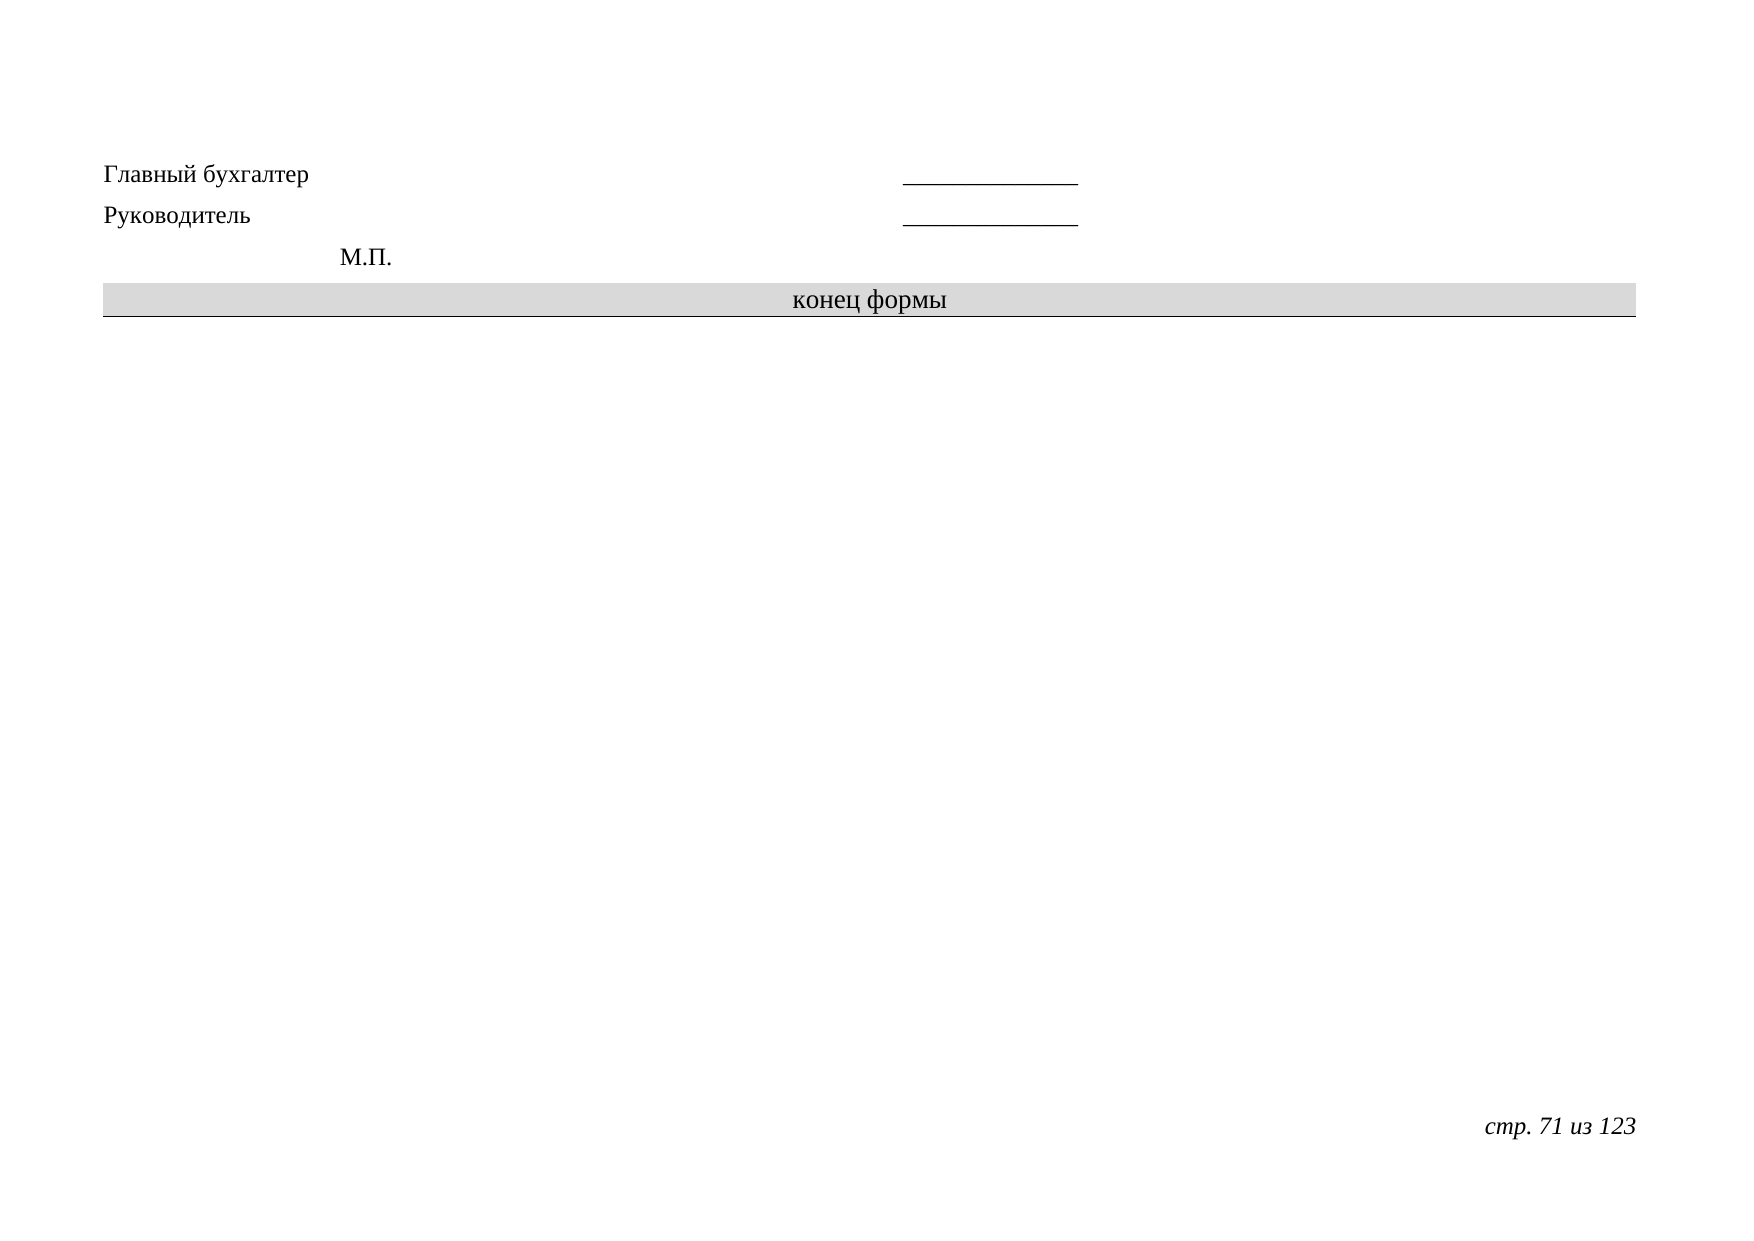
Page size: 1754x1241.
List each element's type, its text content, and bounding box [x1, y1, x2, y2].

text Главный бухгалтер ______________ [103, 159, 1636, 188]
text М.П. [339, 242, 1636, 271]
text конец формы [103, 283, 1636, 316]
text Руководитель ______________ [103, 201, 1636, 229]
